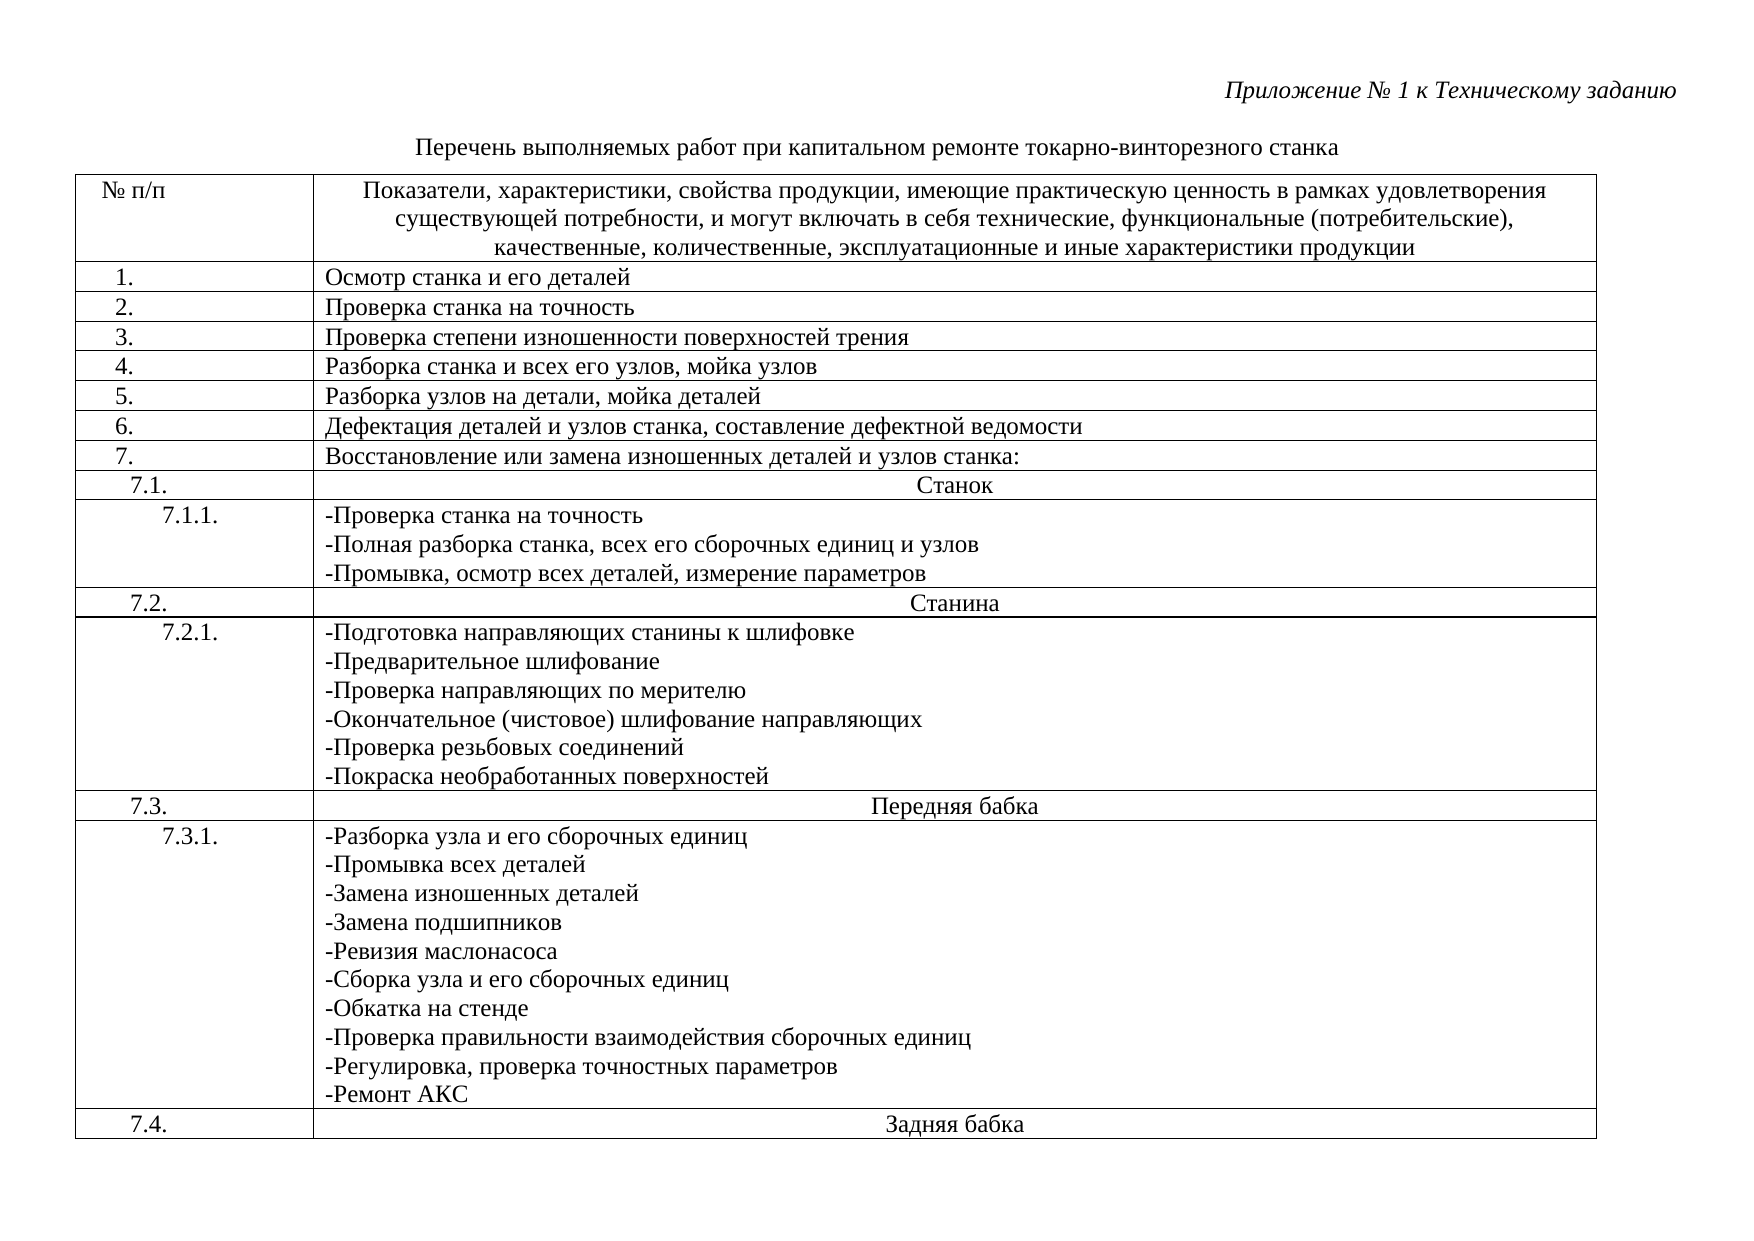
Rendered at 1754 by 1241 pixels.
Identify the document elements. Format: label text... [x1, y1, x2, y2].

table_cell -Подготовка направляющих станины к шлифовке -Предварительное шлифование -Проверка направляющих по мерителю -Окончательное (чистовое) шлифование направляющих -Проверка резьбовых соединений -Покраска необработанных поверхностей [314, 618, 1596, 790]
table_cell [76, 791, 313, 820]
text Перечень выполняемых работ при капитальном ремонте токарно-винторезного станка [75, 132, 1679, 161]
table_cell [76, 441, 313, 469]
table_cell [76, 618, 313, 790]
table_cell Станок [314, 471, 1596, 499]
table_cell [76, 471, 313, 499]
table_cell [76, 292, 313, 321]
table_cell -Проверка станка на точность -Полная разборка станка, всех его сборочных единиц и узлов -Промывка, осмотр всех деталей, измерение параметров [314, 500, 1596, 587]
table_cell [76, 1109, 313, 1138]
table_cell [76, 262, 313, 291]
table_header Показатели, характеристики, свойства продукции, имеющие практическую ценность в рамках удовлетворения существующей потребности, и могут включать в себя технические, функциональные (потребительские), качественные, количественные, эксплуатационные и иные характеристики продукции [314, 175, 1596, 261]
table_cell Дефектация деталей и узлов станка, составление дефектной ведомости [314, 411, 1596, 440]
table_cell Разборка узлов на детали, мойка деталей [314, 381, 1596, 410]
text Приложение № 1 к Техническому заданию [75, 75, 1679, 104]
table_cell Восстановление или замена изношенных деталей и узлов станка: [314, 441, 1596, 469]
table_cell Проверка степени изношенности поверхностей трения [314, 322, 1596, 350]
table_cell Разборка станка и всех его узлов, мойка узлов [314, 351, 1596, 380]
table_cell [76, 381, 313, 410]
table_cell [76, 588, 313, 616]
table_cell [76, 411, 313, 440]
table_cell Осмотр станка и его деталей [314, 262, 1596, 291]
table_cell Передняя бабка [314, 791, 1596, 820]
table_cell [76, 322, 313, 350]
table_cell [76, 351, 313, 380]
table_cell [76, 500, 313, 587]
table_cell Проверка станка на точность [314, 292, 1596, 321]
table_cell Задняя бабка [314, 1109, 1596, 1138]
table_header № п/п [76, 175, 313, 261]
table_cell Станина [314, 588, 1596, 616]
table_cell -Разборка узла и его сборочных единиц -Промывка всех деталей -Замена изношенных деталей -Замена подшипников -Ревизия маслонасоса -Сборка узла и его сборочных единиц -Обкатка на стенде -Проверка правильности взаимодействия сборочных единиц -Регулировка, проверка точностных параметров -Ремонт АКС [314, 821, 1596, 1108]
table_cell [76, 821, 313, 1108]
